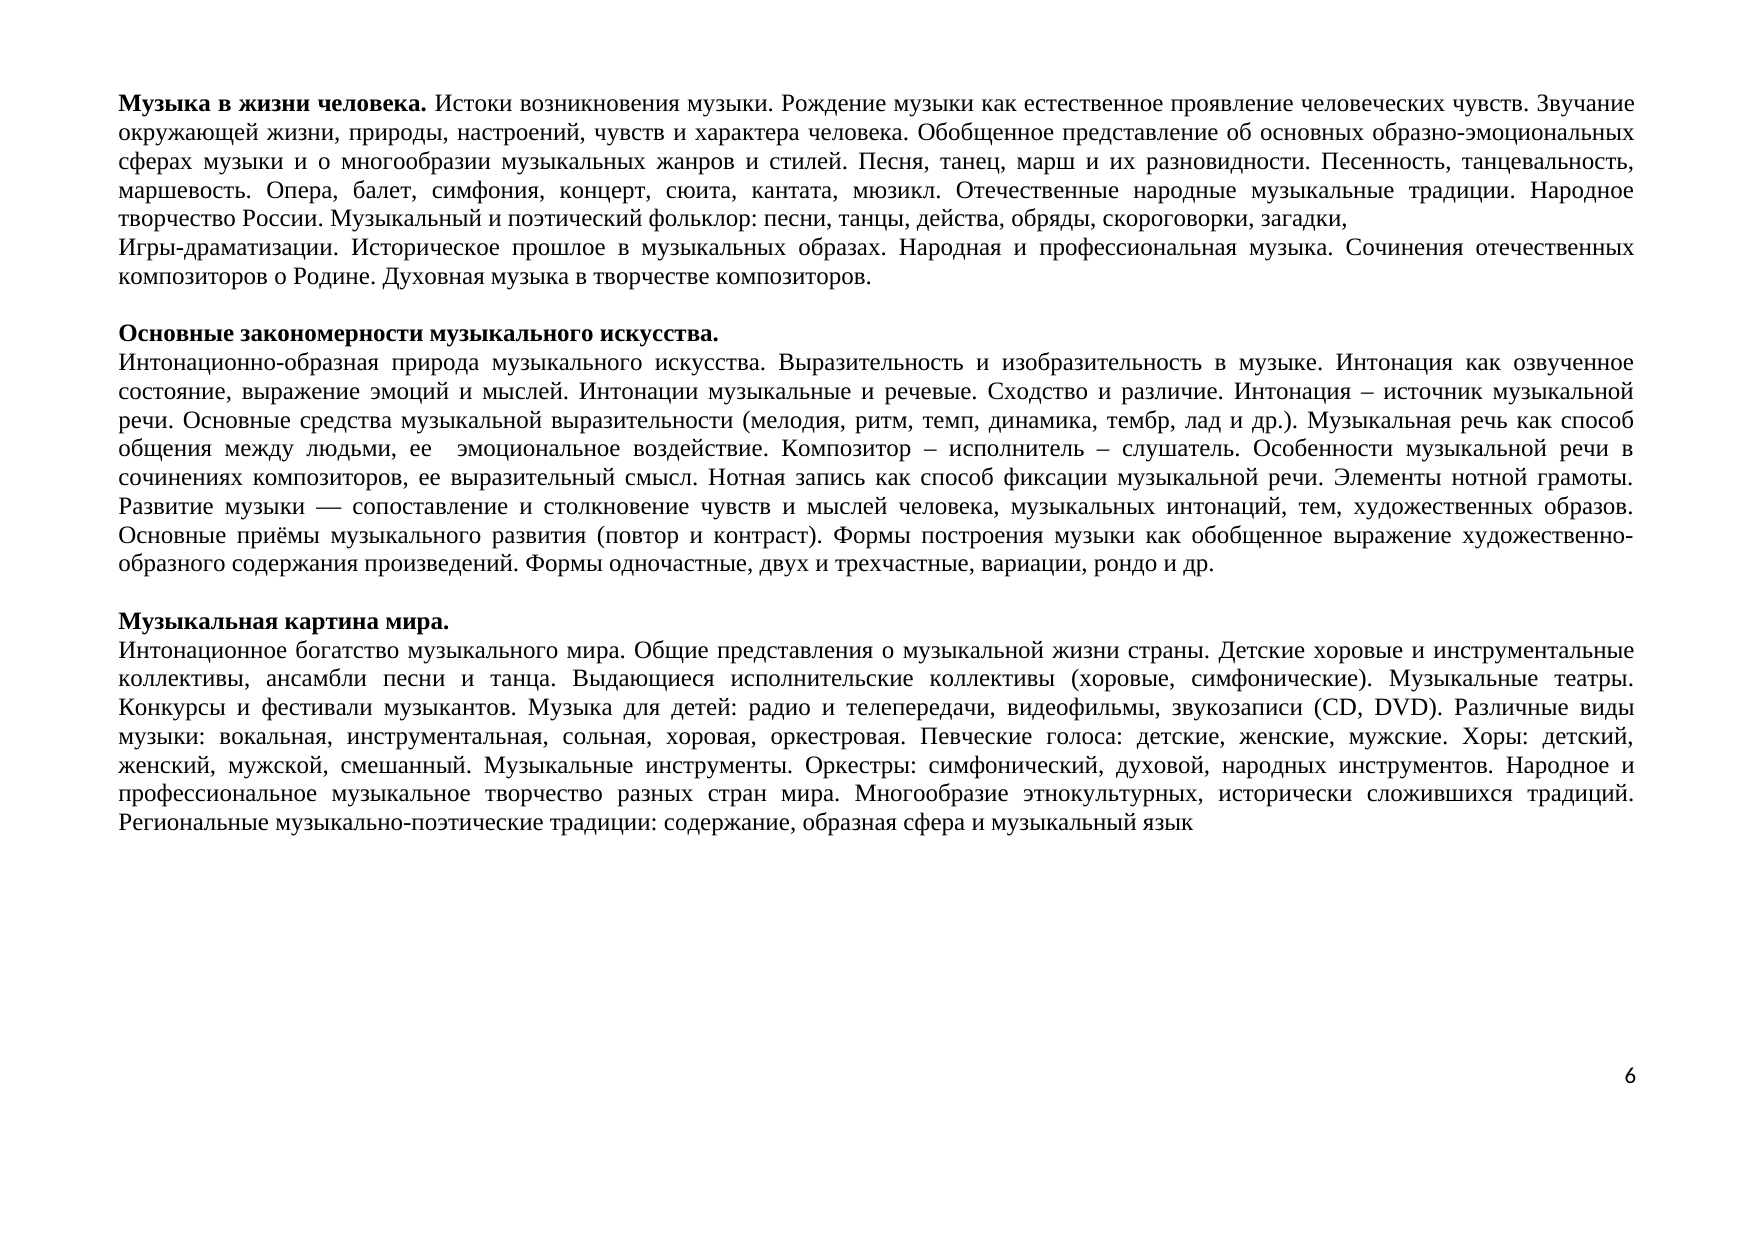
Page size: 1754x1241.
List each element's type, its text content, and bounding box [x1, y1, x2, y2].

text Музыка в жизни человека. Истоки возникновения музыки. Рождение музыки как естественное проявление человеческих чувств. Звучание окружающей жизни, природы, настроений, чувств и характера человека. Обобщенное представление об основных образно-эмоциональных сферах музыки и о многообразии музыкальных жанров и стилей. Песня, танец, марш и их разновидности. Песенность, танцевальность, маршевость. Опера, балет, симфония, концерт, сюита, кантата, мюзикл. Отечественные народные музыкальные традиции. Народное творчество России. Музыкальный и поэтический фольклор: песни, танцы, действа, обряды, скороговорки, загадки, [118, 88, 1636, 232]
text Основные закономерности музыкального искусства. [118, 318, 1636, 347]
text Интонационное богатство музыкального мира. Общие представления о музыкальной жизни страны. Детские хоровые и инструментальные коллективы, ансамбли песни и танца. Выдающиеся исполнительские коллективы (хоровые, симфонические). Музыкальные театры. Конкурсы и фестивали музыкантов. Музыка для детей: радио и телепередачи, видеофильмы, звукозаписи (CD, DVD). Различные виды музыки: вокальная, инструментальная, сольная, хоровая, оркестровая. Певческие голоса: детские, женские, мужские. Хоры: детский, женский, мужской, смешанный. Музыкальные инструменты. Оркестры: симфонический, духовой, народных инструментов. Народное и профессиональное музыкальное творчество разных стран мира. Многообразие этнокультурных, исторически сложившихся традиций. Региональные музыкально-поэтические традиции: содержание, образная сфера и музыкальный язык [118, 635, 1636, 836]
text Интонационно-образная природа музыкального искусства. Выразительность и изобразительность в музыке. Интонация как озвученное состояние, выражение эмоций и мыслей. Интонации музыкальные и речевые. Сходство и различие. Интонация – источник музыкальной речи. Основные средства музыкальной выразительности (мелодия, ритм, темп, динамика, тембр, лад и др.). Музыкальная речь как способ общения между людьми, ее эмоциональное воздействие. Композитор – исполнитель – слушатель. Особенности музыкальной речи в сочинениях композиторов, ее выразительный смысл. Нотная запись как способ фиксации музыкальной речи. Элементы нотной грамоты. Развитие музыки — сопоставление и столкновение чувств и мыслей человека, музыкальных интонаций, тем, художественных образов. Основные приёмы музыкального развития (повтор и контраст). Формы построения музыки как обобщенное выражение художественно-образного содержания произведений. Формы одночастные, двух и трехчастные, вариации, рондо и др. [118, 347, 1636, 577]
text Игры-драматизации. Историческое прошлое в музыкальных образах. Народная и профессиональная музыка. Сочинения отечественных композиторов о Родине. Духовная музыка в творчестве композиторов. [118, 232, 1636, 290]
text Музыкальная картина мира. [118, 606, 1636, 635]
